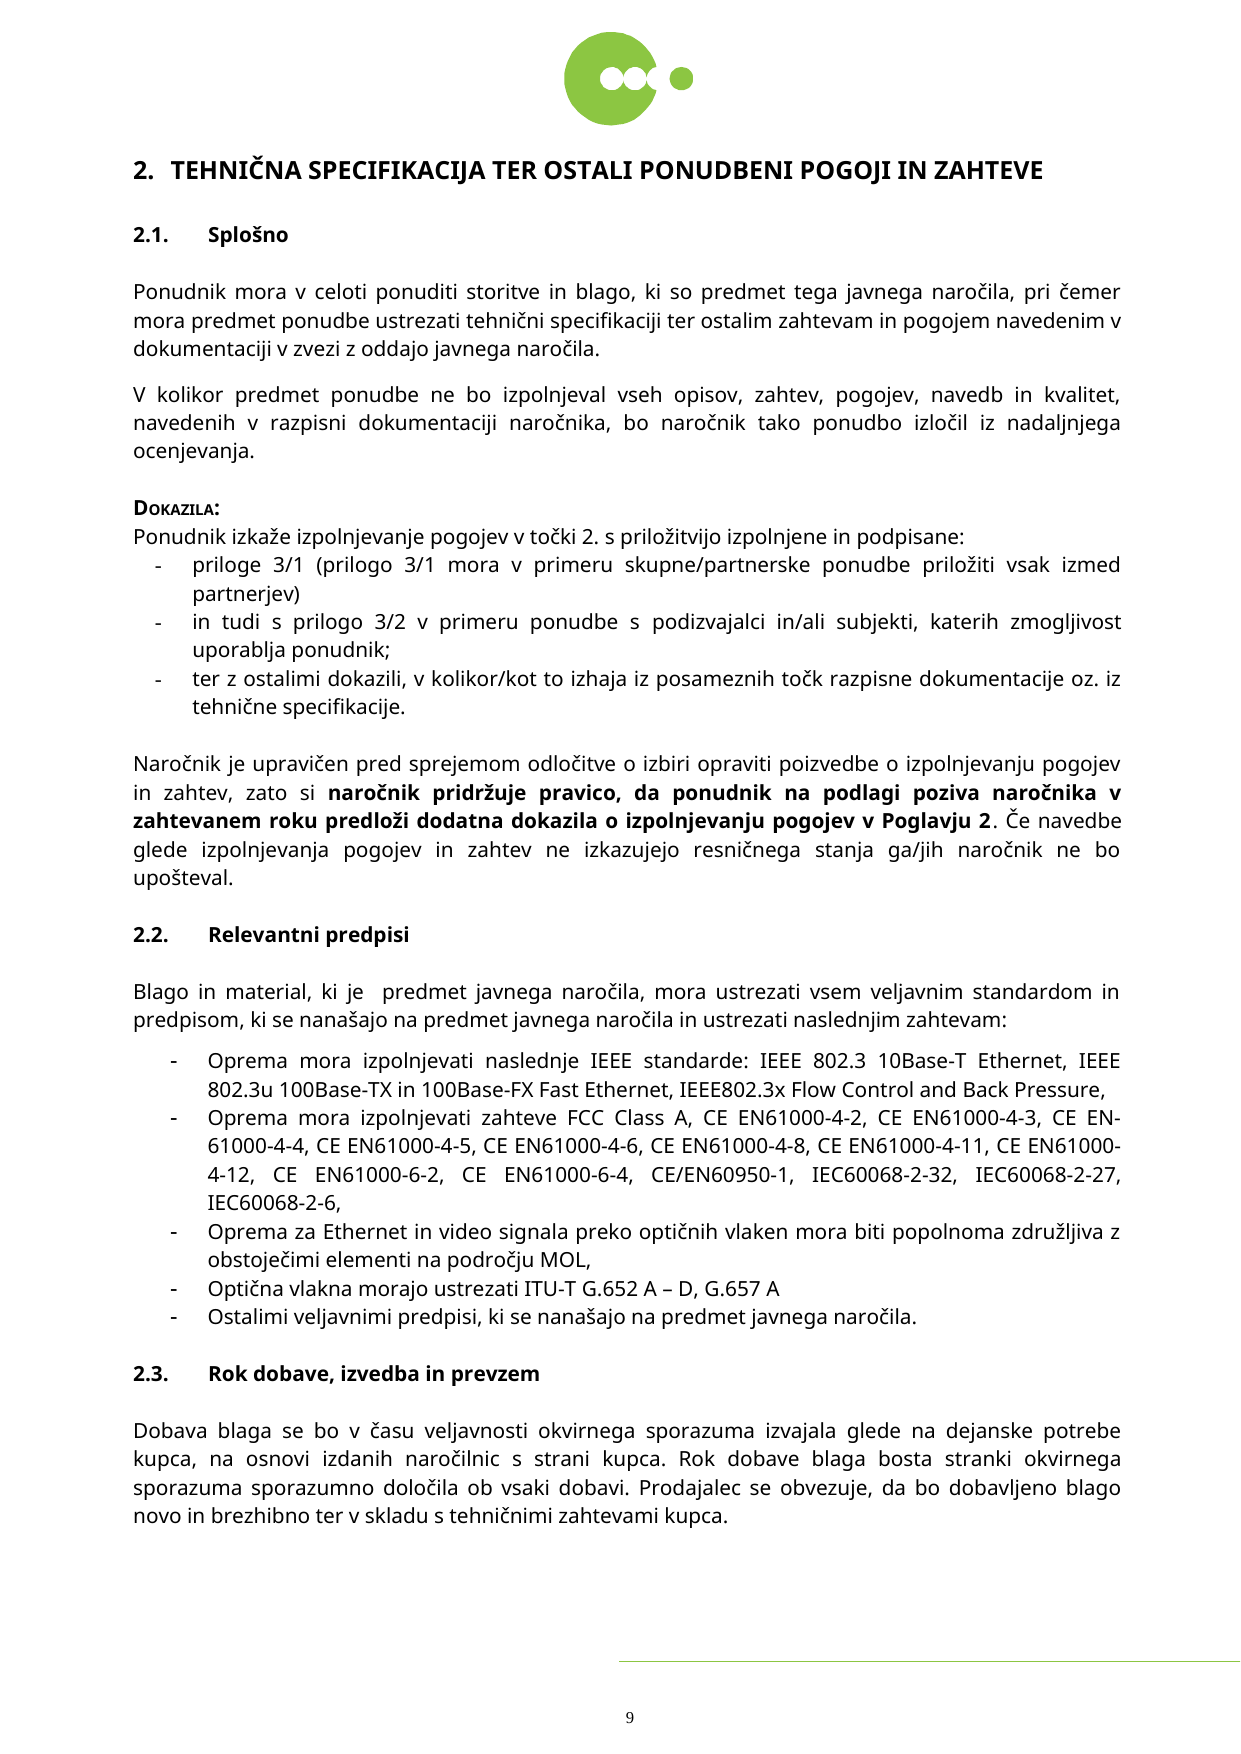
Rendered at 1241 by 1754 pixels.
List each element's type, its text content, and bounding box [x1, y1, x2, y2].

list ter z ostalimi dokazili, v kolikor/kot to izhaja iz posameznih točk razpisne dokumentacije oz. iz tehnične specifikacije. [154, 664, 1122, 721]
text Ponudnik mora v celoti ponuditi storitve in blago, ki so predmet tega javnega naročila, pri čemer mora predmet ponudbe ustrezati tehnični specifikaciji ter ostalim zahtevam in pogojem navedenim v dokumentaciji v zvezi z oddajo javnega naročila. [133, 277, 1122, 363]
list Ostalimi veljavnimi predpisi, ki se nanašajo na predmet javnega naročila. [170, 1302, 1122, 1331]
text V kolikor predmet ponudbe ne bo izpolnjeval vseh opisov, zahtev, pogojev, navedb in kvalitet, navedenih v razpisni dokumentaciji naročnika, bo naročnik tako ponudbo izločil iz nadaljnjega ocenjevanja. [133, 380, 1122, 465]
text Ponudnik izkaže izpolnjevanje pogojev v točki 2. s priložitvijo izpolnjene in podpisane: [133, 522, 1122, 550]
list Relevantni predpisi [133, 920, 1122, 948]
list Rok dobave, izvedba in prevzem [133, 1359, 1122, 1387]
list Optična vlakna morajo ustrezati ITU-T G.652 A – D, G.657 A [170, 1274, 1122, 1302]
list in tudi s prilogo 3/2 v primeru ponudbe s podizvajalci in/ali subjekti, katerih zmogljivost uporablja ponudnik; [154, 607, 1122, 664]
list Oprema mora izpolnjevati naslednje IEEE standarde: IEEE 802.3 10Base-T Ethernet, IEEE 802.3u 100Base-TX in 100Base-FX Fast Ethernet, IEEE802.3x Flow Control and Back Pressure, [170, 1046, 1122, 1103]
list Oprema mora izpolnjevati zahteve FCC Class A, CE EN61000-4-2, CE EN61000-4-3, CE EN-61000-4-4, CE EN61000-4-5, CE EN61000-4-6, CE EN61000-4-8, CE EN61000-4-11, CE EN61000-4-12, CE EN61000-6-2, CE EN61000-6-4, CE/EN60950-1, IEC60068-2-32, IEC60068-2-27, IEC60068-2-6, [170, 1103, 1122, 1217]
text Dobava blaga se bo v času veljavnosti okvirnega sporazuma izvajala glede na dejanske potrebe kupca, na osnovi izdanih naročilnic s strani kupca. Rok dobave blaga bosta stranki okvirnega sporazuma sporazumno določila ob vsaki dobavi. Prodajalec se obvezuje, da bo dobavljeno blago novo in brezhibno ter v skladu s tehničnimi zahtevami kupca. [133, 1416, 1122, 1530]
list Splošno [133, 220, 1122, 249]
list TEHNIČNA SPECIFIKACIJA TER OSTALI PONUDBENI POGOJI IN ZAHTEVE [133, 152, 1122, 186]
text Blago in material, ki je predmet javnega naročila, mora ustrezati vsem veljavnim standardom in predpisom, ki se nanašajo na predmet javnega naročila in ustrezati naslednjim zahtevam: [133, 977, 1122, 1034]
list Oprema za Ethernet in video signala preko optičnih vlaken mora biti popolnoma združljiva z obstoječimi elementi na področju MOL, [170, 1217, 1122, 1274]
list priloge 3/1 (prilogo 3/1 mora v primeru skupne/partnerske ponudbe priložiti vsak izmed partnerjev) [154, 550, 1122, 607]
text Dokazila: [133, 493, 1122, 522]
text Naročnik je upravičen pred sprejemom odločitve o izbiri opraviti poizvedbe o izpolnjevanju pogojev in zahtev, zato si naročnik pridržuje pravico, da ponudnik na podlagi poziva naročnika v zahtevanem roku predloži dodatna dokazila o izpolnjevanju pogojev v Poglavju 2. Če navedbe glede izpolnjevanja pogojev in zahtev ne izkazujejo resničnega stanja ga/jih naročnik ne bo upošteval. [133, 749, 1122, 892]
